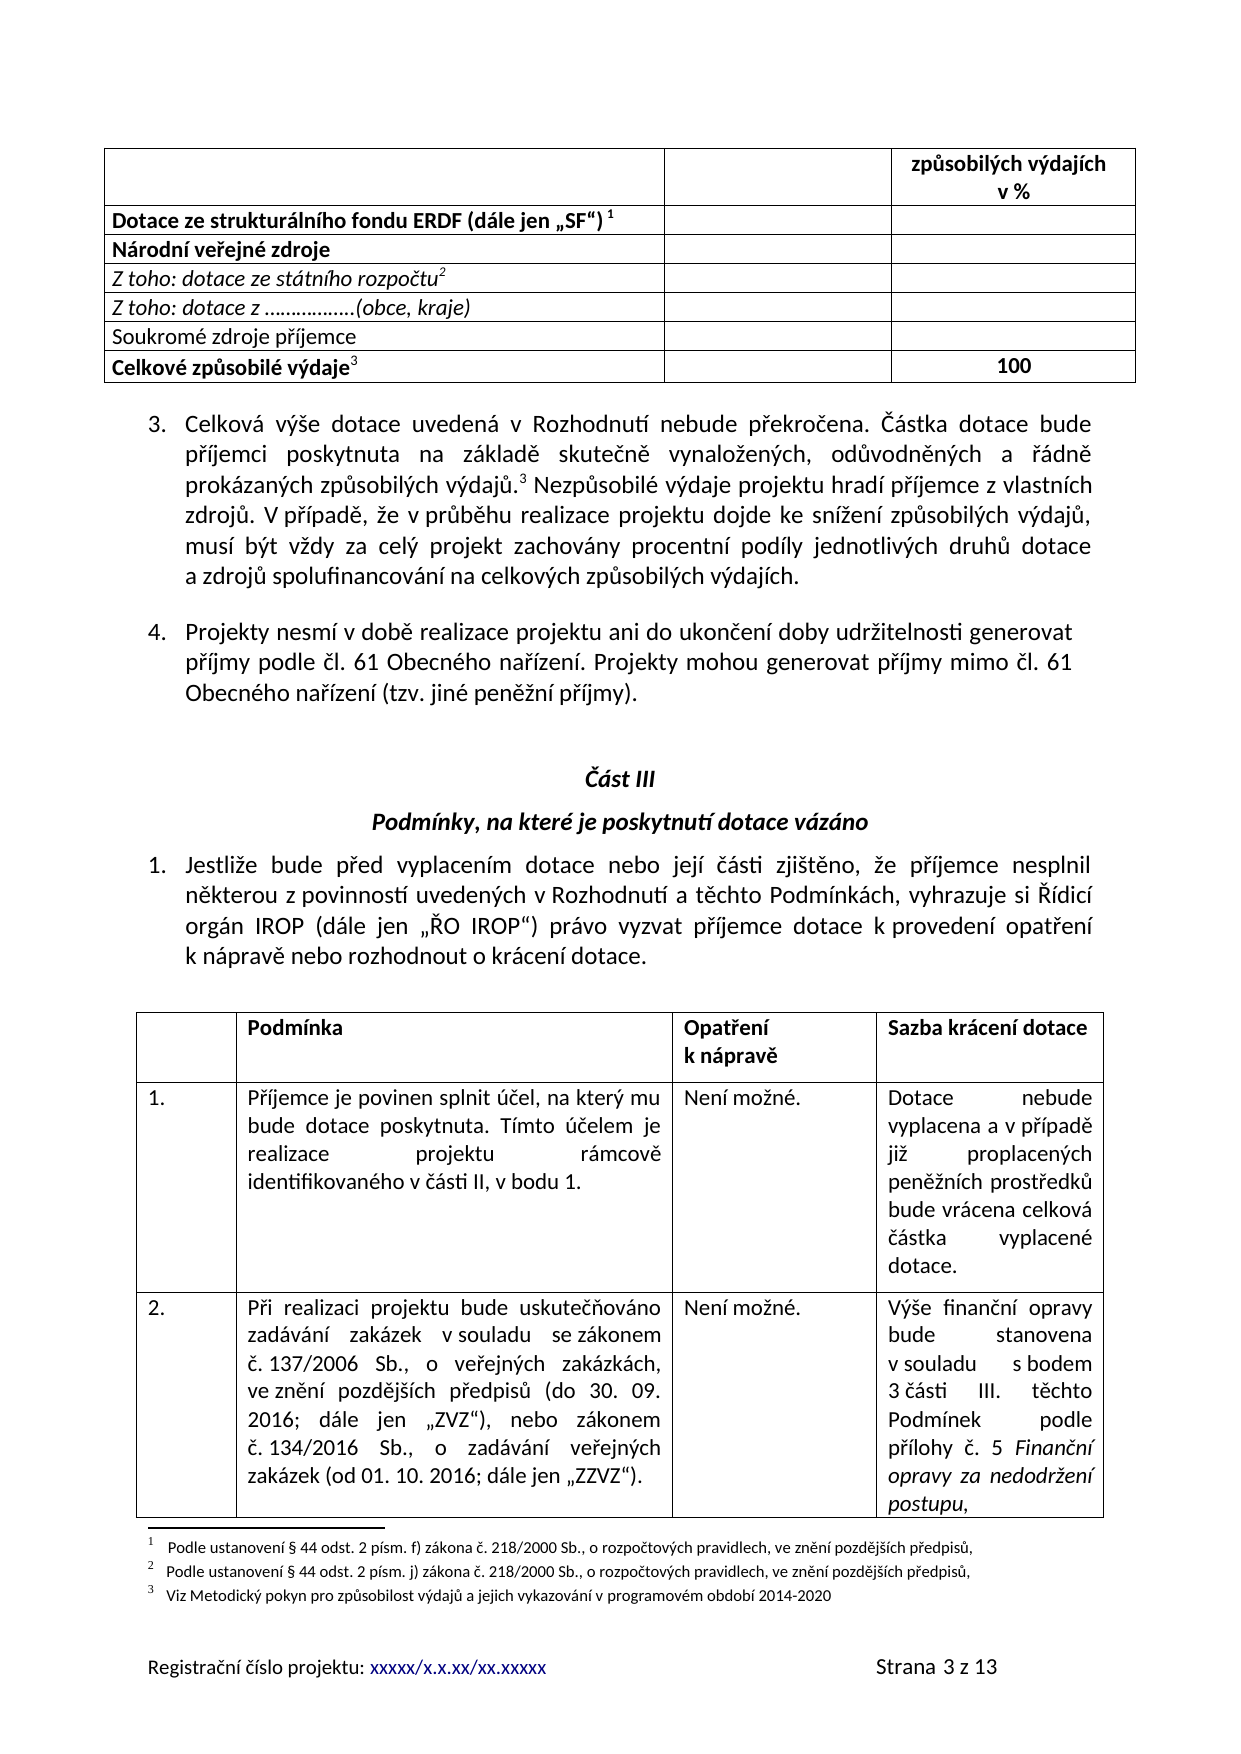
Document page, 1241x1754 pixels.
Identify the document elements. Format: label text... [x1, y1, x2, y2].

table_cell Z toho: dotace ze státního rozpočtu [105, 264, 664, 292]
table_header [137, 1013, 236, 1082]
list Projekty nesmí v době realizace projektu ani do ukončení doby udržitelnosti generovat příjmy podle čl. 61 Obecného nařízení. Projekty mohou generovat příjmy mimo čl. 61 Obecného nařízení (tzv. jiné peněžní příjmy). [148, 616, 1074, 707]
table_cell 100 [892, 351, 1135, 382]
list Jestliže bude před vyplacením dotace nebo její části zjištěno, že příjemce nesplnil některou z povinností uvedených v Rozhodnutí a těchto Podmínkách, vyhrazuje si Řídicí orgán IROP (dále jen „ŘO IROP“) právo vyzvat příjemce dotace k provedení opatření k nápravě nebo rozhodnout o krácení dotace. [148, 849, 1092, 971]
table_cell [892, 293, 1135, 321]
table_cell Dotace ze strukturálního fondu ERDF (dále jen „SF“) [105, 206, 664, 234]
table_cell [665, 351, 891, 382]
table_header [105, 149, 664, 205]
table_cell Není možné. [673, 1293, 876, 1517]
table_cell 2. [137, 1293, 236, 1517]
table_cell [665, 264, 891, 292]
subtitle Část III [148, 763, 1092, 793]
table_cell Dotace nebude vyplacena a v případě již proplacených peněžních prostředků bude vrácena celková částka vyplacené dotace. [877, 1083, 1103, 1292]
table_cell [892, 206, 1135, 234]
table_header Sazba krácení dotace [877, 1013, 1103, 1082]
table_header Opatření k nápravě [673, 1013, 876, 1082]
subtitle Podmínky, na které je poskytnutí dotace vázáno [148, 806, 1092, 836]
table_cell [892, 264, 1135, 292]
table_cell Národní veřejné zdroje [105, 235, 664, 263]
table_cell Není možné. [673, 1083, 876, 1292]
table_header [892, 149, 1135, 205]
table_cell Z toho: dotace z ……………..(obce, kraje) [105, 293, 664, 321]
table_cell [665, 293, 891, 321]
list Celková výše dotace uvedená v Rozhodnutí nebude překročena. Částka dotace bude příjemci poskytnuta na základě skutečně vynaložených, odůvodněných a řádně prokázaných způsobilých výdajů.3 Nezpůsobilé výdaje projektu hradí příjemce z vlastních zdrojů. V případě, že v průběhu realizace projektu dojde ke snížení způsobilých výdajů, musí být vždy za celý projekt zachovány procentní podíly jednotlivých druhů dotace a zdrojů spolufinancování na celkových způsobilých výdajích. [148, 408, 1092, 591]
table_cell Soukromé zdroje příjemce [105, 322, 664, 350]
table_cell [665, 206, 891, 234]
table_cell [665, 235, 891, 263]
table_header Podmínka [237, 1013, 672, 1082]
table_header Kč [665, 149, 891, 205]
table_cell [892, 322, 1135, 350]
table_cell Celkové způsobilé výdaje [105, 351, 664, 382]
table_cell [877, 1293, 1103, 1517]
table_cell [665, 322, 891, 350]
table_cell 1. [137, 1083, 236, 1292]
table_cell Příjemce je povinen splnit účel, na který mu bude dotace poskytnuta. Tímto účelem je realizace projektu rámcově identifikovaného v části II, v bodu 1. [237, 1083, 672, 1292]
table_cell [237, 1293, 672, 1517]
table_cell [892, 235, 1135, 263]
